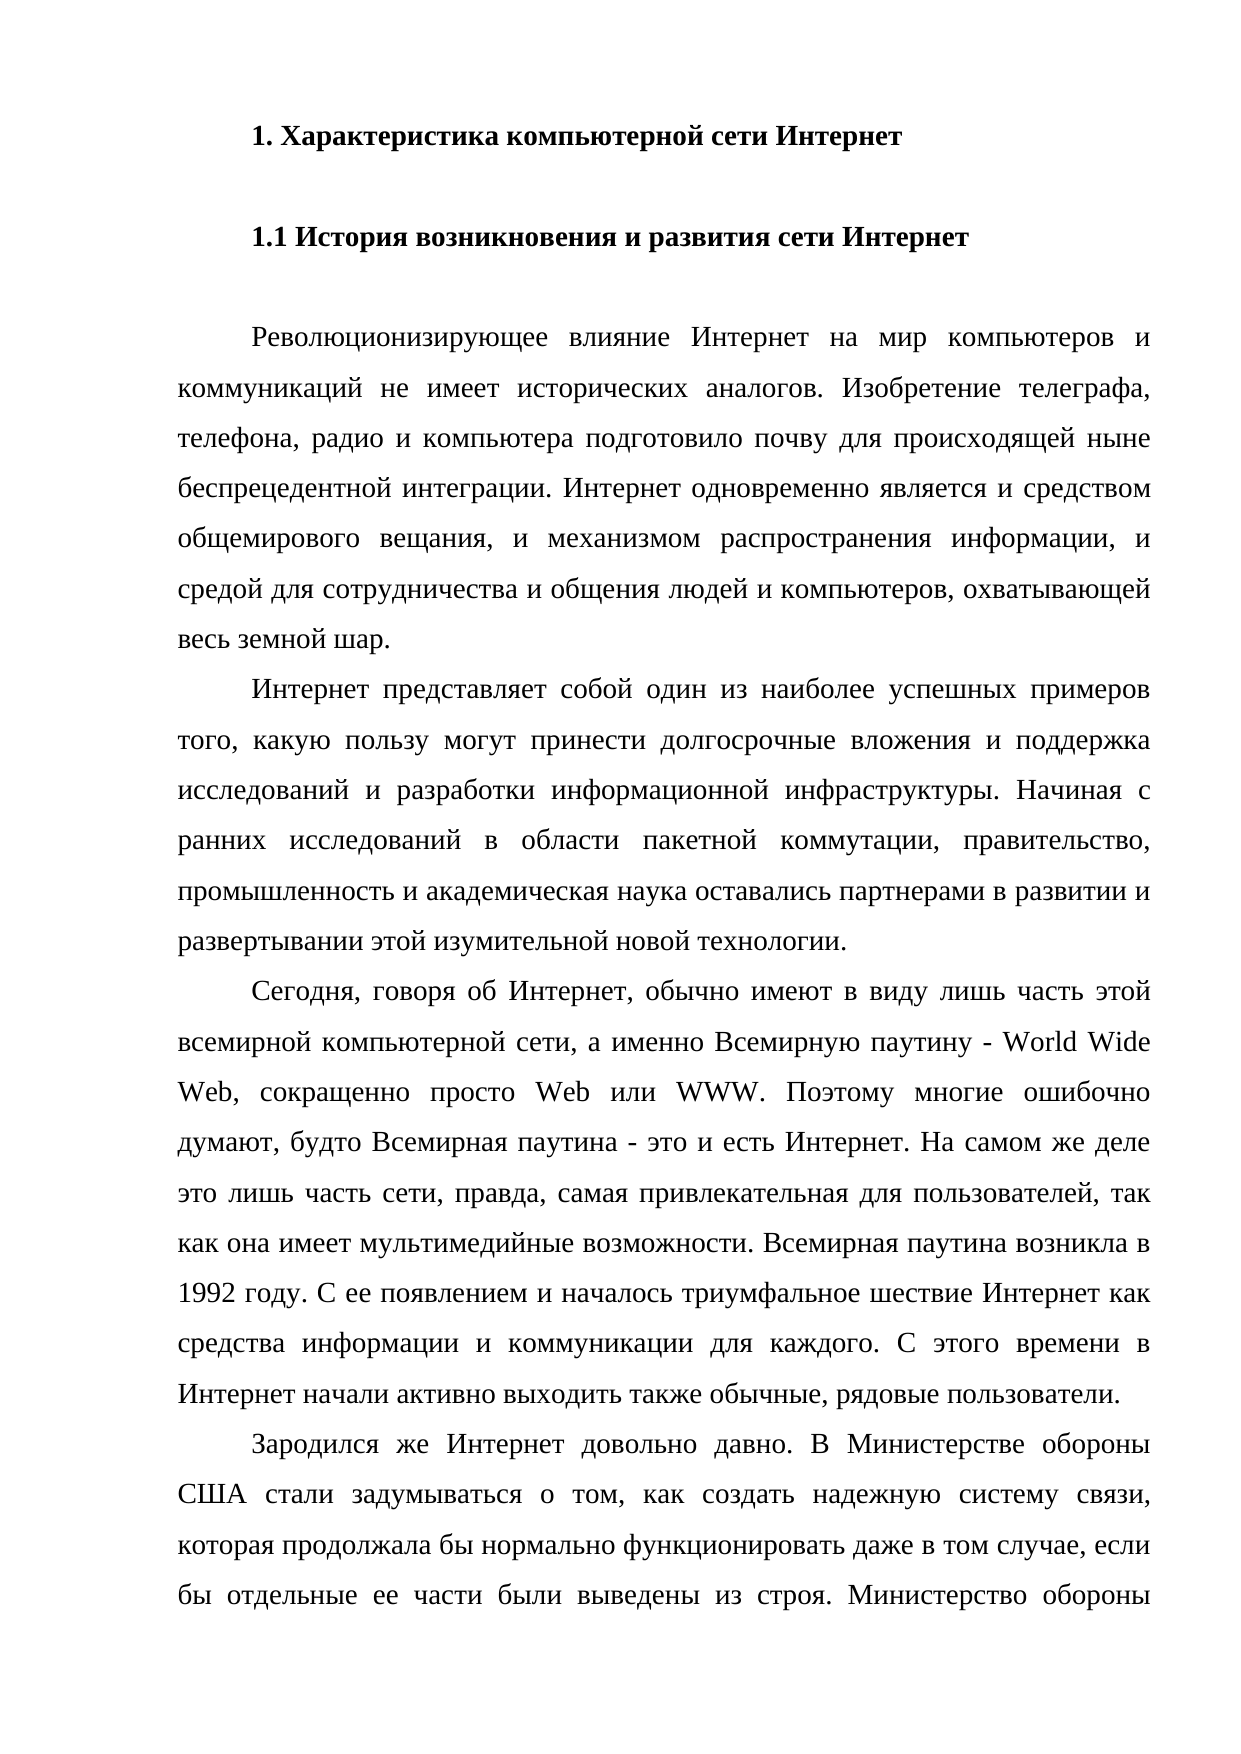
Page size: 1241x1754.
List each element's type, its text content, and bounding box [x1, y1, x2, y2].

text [177, 1426, 1152, 1611]
text Революционизирующее влияние Интернет на мир компьютеров и коммуникаций не имеет исторических аналогов. Изобретение телеграфа, телефона, радио и компьютера подготовило почву для происходящей ныне беспрецедентной интеграции. Интернет одновременно является и средством общемирового вещания, и механизмом распространения информации, и средой для сотрудничества и общения людей и компьютеров, охватывающей весь земной шар. [177, 319, 1152, 655]
text 1.1 История возникновения и развития сети Интернет [177, 219, 1152, 252]
text Интернет представляет собой один из наиболее успешных примеров того, какую пользу могут принести долгосрочные вложения и поддержка исследований и разработки информационной инфраструктуры. Начиная с ранних исследований в области пакетной коммутации, правительство, промышленность и академическая наука оставались партнерами в развитии и развертывании этой изумительной новой технологии. [177, 672, 1152, 957]
text 1. Характеристика компьютерной сети Интернет [177, 118, 1152, 152]
text Сегодня, говоря об Интернет, обычно имеют в виду лишь часть этой всемирной компьютерной сети, а именно Всемирную паутину - World Wide Web, сокращенно просто Web или WWW. Поэтому многие ошибочно думают, будто Всемирная паутина - это и есть Интернет. На самом же деле это лишь часть сети, правда, самая привлекательная для пользователей, так как она имеет мультимедийные возможности. Всемирная паутина возникла в 1992 году. С ее появлением и началось триумфальное шествие Интернет как средства информации и коммуникации для каждого. С этого времени в Интернет начали активно выходить также обычные, рядовые пользователи. [177, 973, 1152, 1409]
